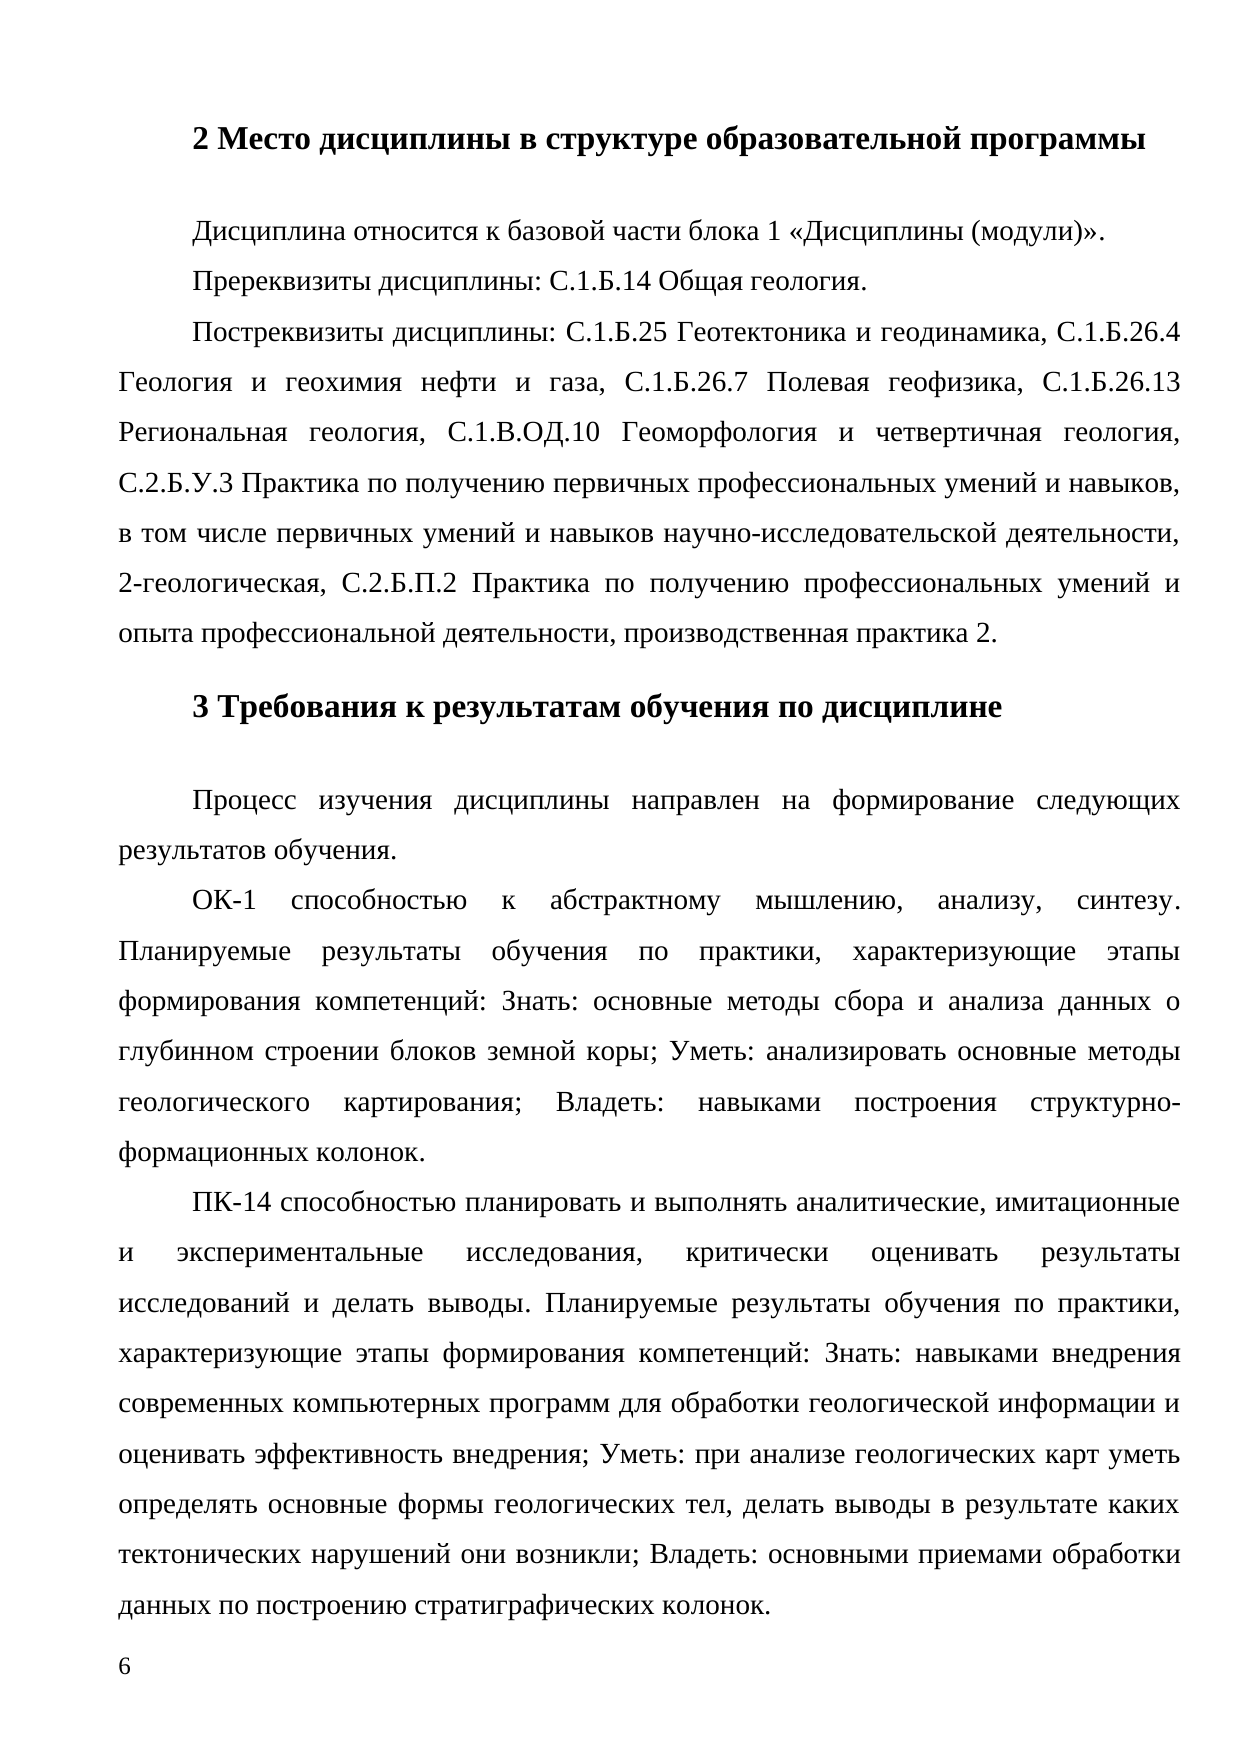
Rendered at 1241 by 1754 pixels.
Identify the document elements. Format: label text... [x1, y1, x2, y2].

text Постреквизиты дисциплины: С.1.Б.25 Геотектоника и геодинамика, С.1.Б.26.4 Геология и геохимия нефти и газа, С.1.Б.26.7 Полевая геофизика, С.1.Б.26.13 Региональная геология, С.1.В.ОД.10 Геоморфология и четвертичная геология, С.2.Б.У.3 Практика по получению первичных профессиональных умений и навыков, в том числе первичных умений и навыков научно-исследовательской деятельности, 2-геологическая, С.2.Б.П.2 Практика по получению профессиональных умений и опыта профессиональной деятельности, производственная практика 2. [118, 314, 1181, 649]
text Пререквизиты дисциплины: С.1.Б.14 Общая геология. [118, 263, 1181, 297]
text ПК-14 способностью планировать и выполнять аналитические, имитационные и экспериментальные исследования, критически оценивать результаты исследований и делать выводы. Планируемые результаты обучения по практики, характеризующие этапы формирования компетенций: Знать: навыками внедрения современных компьютерных программ для обработки геологической информации и оценивать эффективность внедрения; Уметь: при анализе геологических карт уметь определять основные формы геологических тел, делать выводы в результате каких тектонических нарушений они возникли; Владеть: основными приемами обработки данных по построению стратиграфических колонок. [118, 1184, 1181, 1620]
text Процесс изучения дисциплины направлен на формирование следующих результатов обучения. [118, 782, 1181, 866]
text Дисциплина относится к базовой части блока 1 «Дисциплины (модули)». [118, 213, 1181, 247]
text 3 Требования к результатам обучения по дисциплине [118, 687, 1181, 725]
text ОК-1 способностью к абстрактному мышлению, анализу, синтезу. Планируемые результаты обучения по практики, характеризующие этапы формирования компетенций: Знать: основные методы сбора и анализа данных о глубинном строении блоков земной коры; Уметь: анализировать основные методы геологического картирования; Владеть: навыками построения структурно-формационных колонок. [118, 882, 1181, 1167]
text 2 Место дисциплины в структуре образовательной программы [118, 118, 1181, 156]
